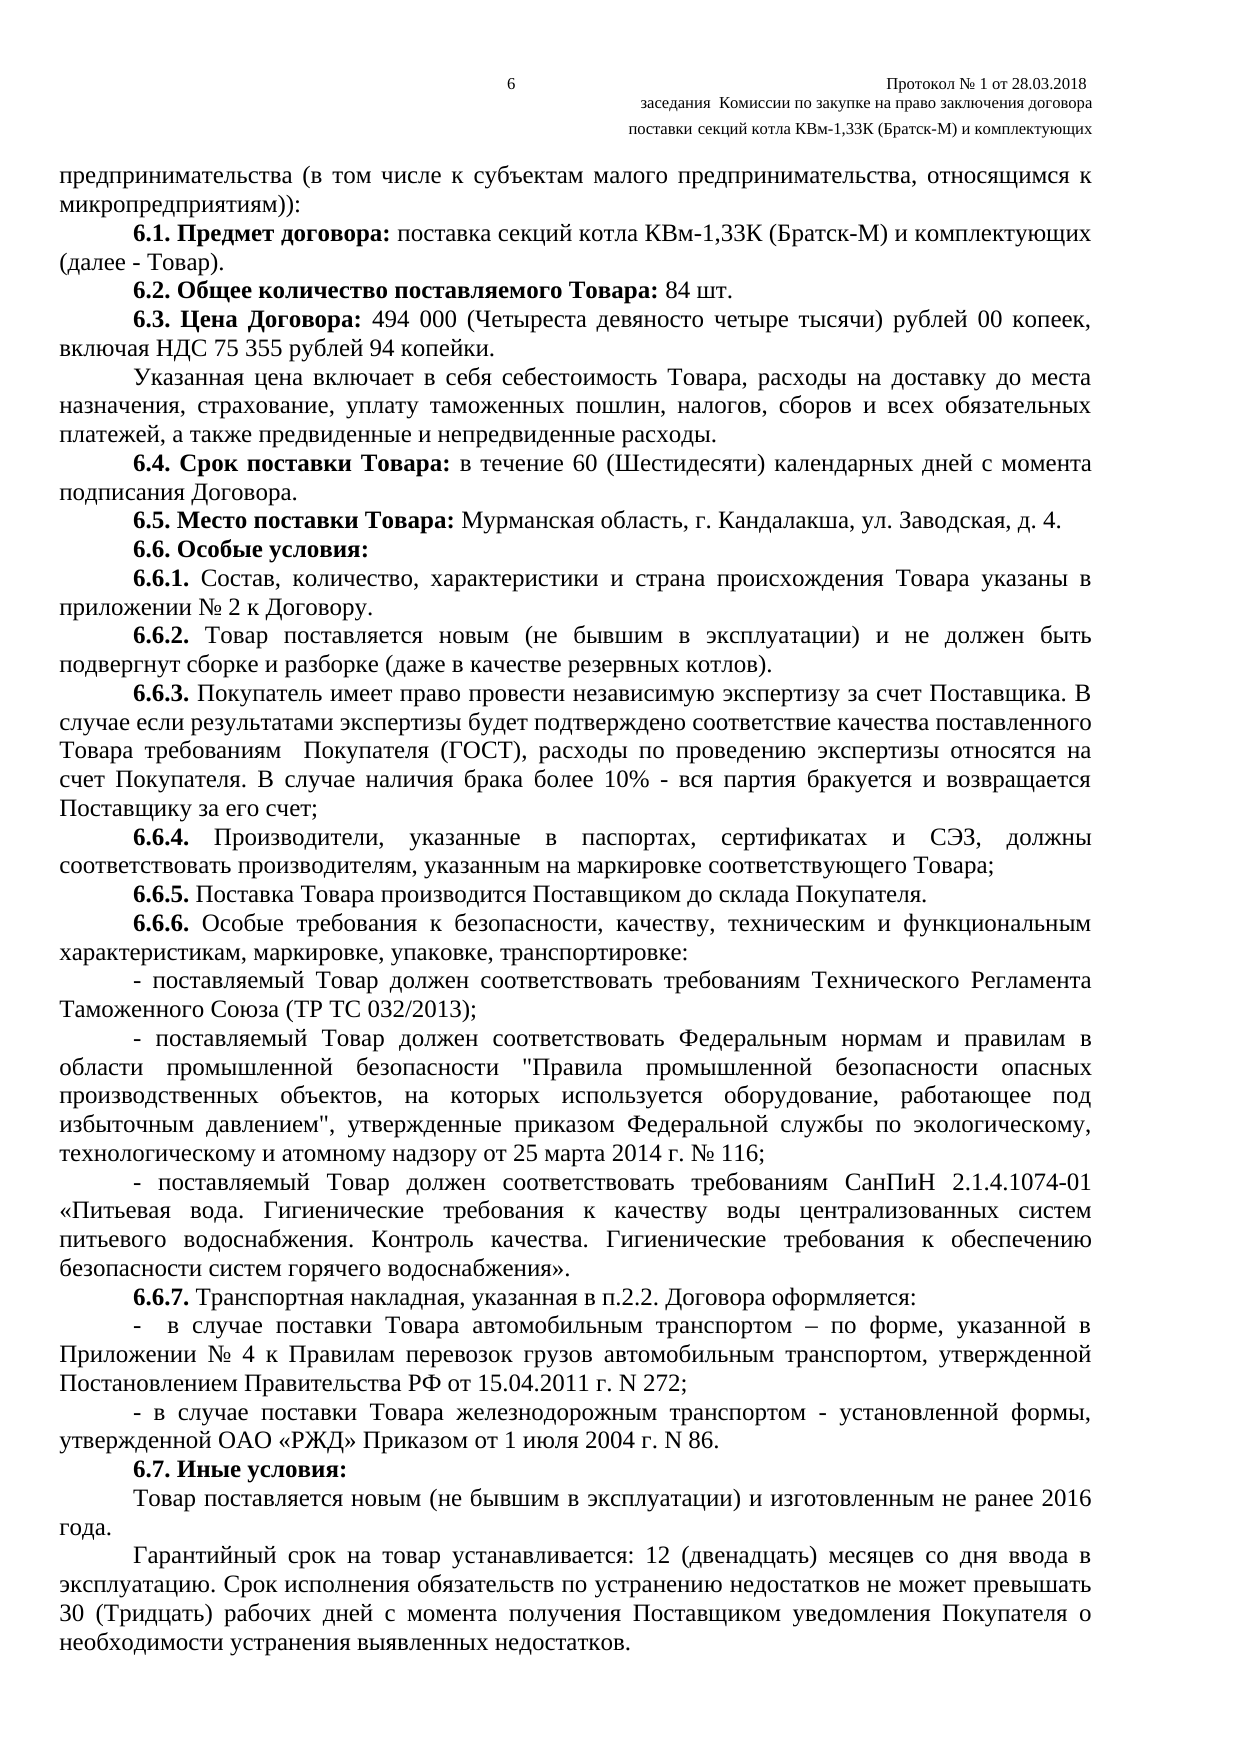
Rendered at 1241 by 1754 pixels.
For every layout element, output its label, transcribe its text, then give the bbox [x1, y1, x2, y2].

text Указанная цена включает в себя себестоимость Товара, расходы на доставку до места назначения, страхование, уплату таможенных пошлин, налогов, сборов и всех обязательных платежей, а также предвиденные и непредвиденные расходы. [59, 362, 1092, 448]
text 6.5. Место поставки Товара: Мурманская область, г. Кандалакша, ул. Заводская, д. 4. [59, 506, 1092, 534]
text 6.6.4. Производители, указанные в паспортах, сертификатах и СЭЗ, должны соответствовать производителям, указанным на маркировке соответствующего Товара; [59, 822, 1092, 879]
text - поставляемый Товар должен соответствовать Федеральным нормам и правилам в области промышленной безопасности "Правила промышленной безопасности опасных производственных объектов, на которых используется оборудование, работающее под избыточным давлением", утвержденные приказом Федеральной службы по экологическому, технологическому и атомному надзору от 25 марта 2014 г. № 116; [59, 1023, 1092, 1167]
text - в случае поставки Товара автомобильным транспортом – по форме, указанной в Приложении № 4 к Правилам перевозок грузов автомобильным транспортом, утвержденной Постановлением Правительства РФ от 15.04.2011 г. N 272; [59, 1311, 1092, 1397]
text 6.6. Особые условия: [59, 534, 1092, 563]
text Гарантийный срок на товар устанавливается: 12 (двенадцать) месяцев со дня ввода в эксплуатацию. Срок исполнения обязательств по устранению недостатков не может превышать 30 (Тридцать) рабочих дней с момента получения Поставщиком уведомления Покупателя о необходимости устранения выявленных недостатков. [59, 1541, 1092, 1656]
text - поставляемый Товар должен соответствовать требованиям СанПиН 2.1.4.1074-01 «Питьевая вода. Гигиенические требования к качеству воды централизованных систем питьевого водоснабжения. Контроль качества. Гигиенические требования к обеспечению безопасности систем горячего водоснабжения». [59, 1167, 1092, 1282]
text 6.6.3. Покупатель имеет право провести независимую экспертизу за счет Поставщика. В случае если результатами экспертизы будет подтверждено соответствие качества поставленного Товара требованиям Покупателя (ГОСТ), расходы по проведению экспертизы относятся на счет Покупателя. В случае наличия брака более 10% - вся партия бракуется и возвращается Поставщику за его счет; [59, 678, 1092, 822]
text 6.4. Срок поставки Товара: в течение 60 (Шестидесяти) календарных дней с момента подписания Договора. [59, 448, 1092, 506]
text 6.6.6. Особые требования к безопасности, качеству, техническим и функциональным характеристикам, маркировке, упаковке, транспортировке: [59, 908, 1092, 966]
text 6.6.5. Поставка Товара производится Поставщиком до склада Покупателя. [59, 879, 1092, 908]
text 6.1. Предмет договора: поставка секций котла КВм-1,33К (Братск-М) и комплектующих (далее - Товар). [59, 218, 1092, 276]
text 6.3. Цена Договора: 494 000 (Четыреста девяносто четыре тысячи) рублей 00 копеек, включая НДС 75 355 рублей 94 копейки. [59, 304, 1092, 362]
text 6.6.1. Состав, количество, характеристики и страна происхождения Товара указаны в приложении № 2 к Договору. [59, 563, 1092, 621]
text 6.2. Общее количество поставляемого Товара: 84 шт. [59, 276, 1092, 304]
text 6.6.2. Товар поставляется новым (не бывшим в эксплуатации) и не должен быть подвергнут сборке и разборке (даже в качестве резервных котлов). [59, 621, 1092, 678]
text 6.7. Иные условия: [59, 1454, 1092, 1483]
text - в случае поставки Товара железнодорожным транспортом - установленной формы, утвержденной ОАО «РЖД» Приказом от 1 июля 2004 г. N 86. [59, 1397, 1092, 1454]
text 6.6.7. Транспортная накладная, указанная в п.2.2. Договора оформляется: [59, 1282, 1092, 1311]
text - поставляемый Товар должен соответствовать требованиям Технического Регламента Таможенного Союза (ТР ТС 032/2013); [59, 966, 1092, 1023]
text Товар поставляется новым (не бывшим в эксплуатации) и изготовленным не ранее 2016 года. [59, 1483, 1092, 1541]
